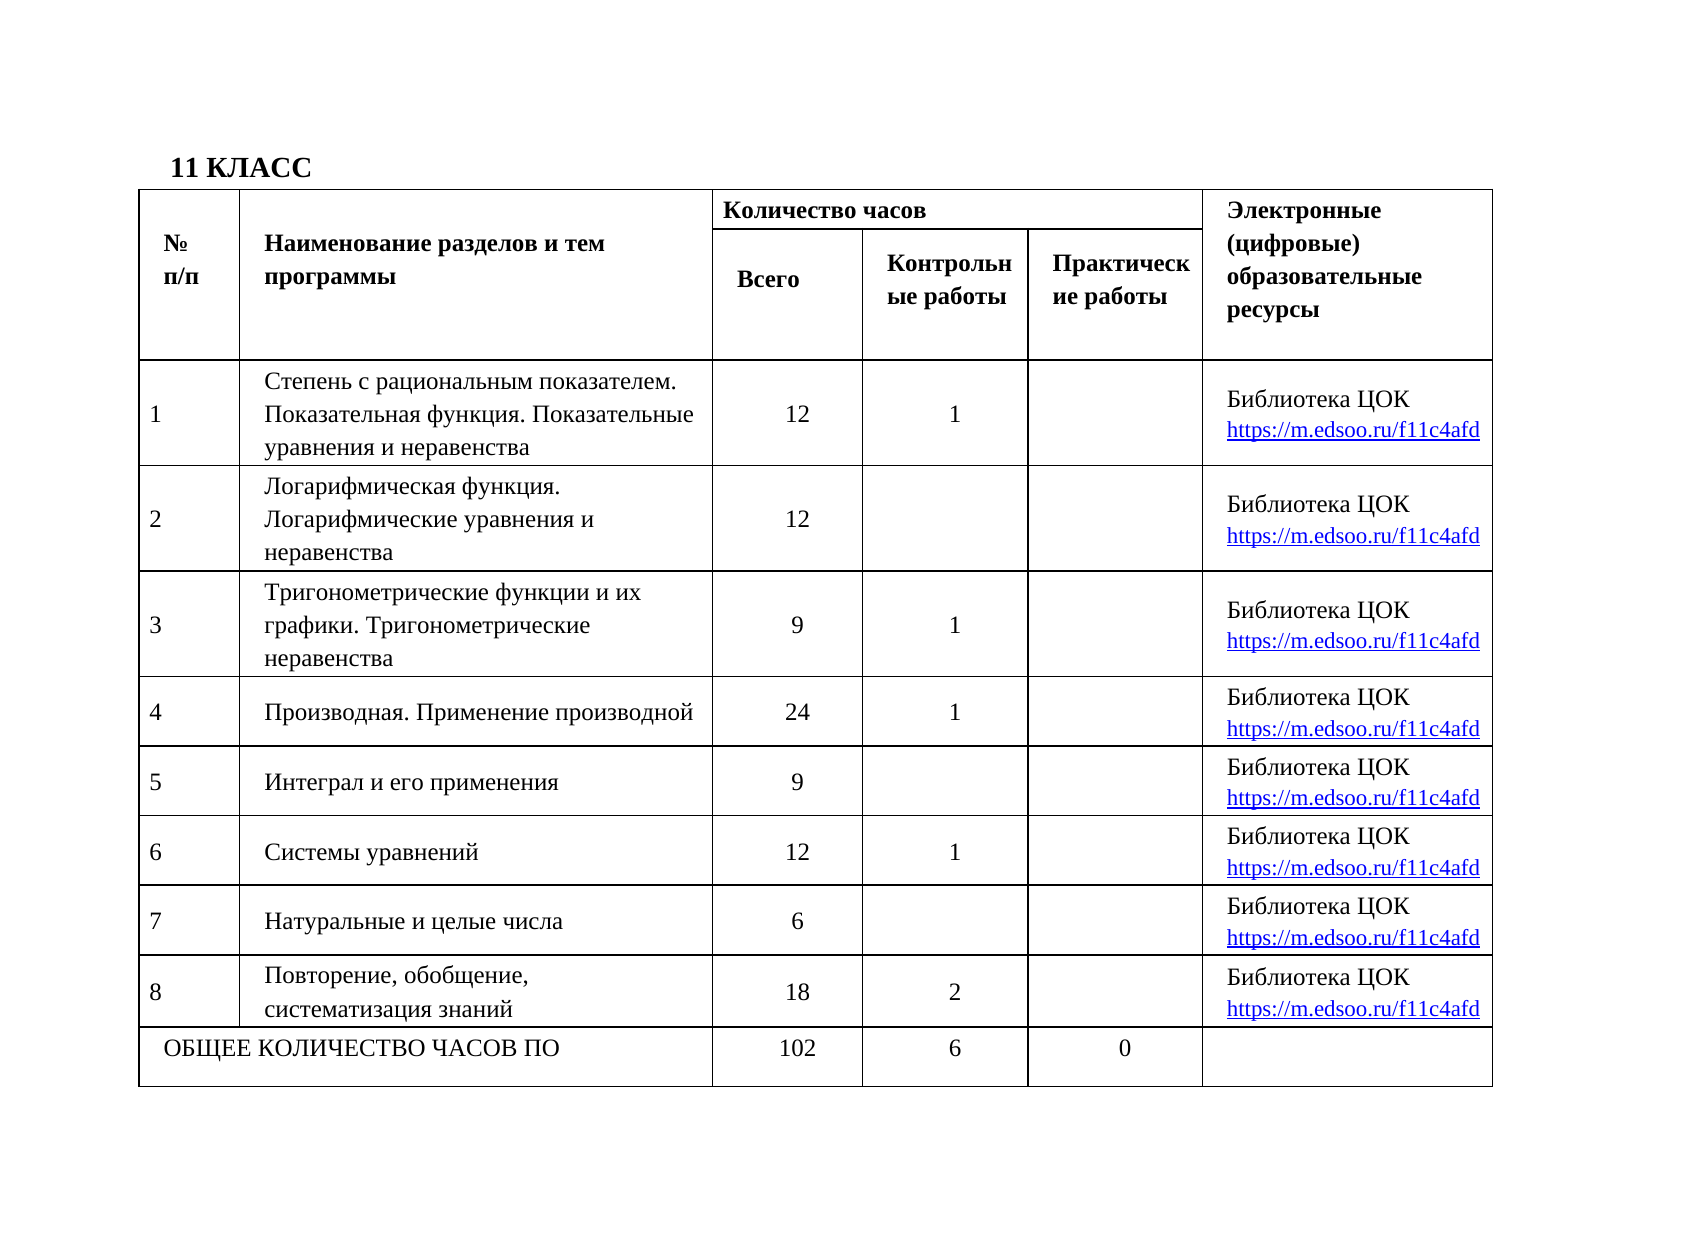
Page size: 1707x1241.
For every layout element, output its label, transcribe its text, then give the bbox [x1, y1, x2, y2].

table_cell Повторение, обобщение, систематизация знаний [240, 956, 712, 1026]
table_cell [1029, 956, 1202, 1026]
table_cell Библиотека ЦОК https://m.edsoo.ru/f11c4afd [1203, 572, 1492, 676]
table_cell [1029, 886, 1202, 954]
table_cell Библиотека ЦОК https://m.edsoo.ru/f11c4afd [1203, 361, 1492, 465]
table_cell 6 [140, 816, 239, 884]
table_cell [1029, 572, 1202, 676]
table_cell 5 [140, 747, 239, 815]
table_cell 12 [713, 466, 862, 570]
table_header № п/п [140, 190, 239, 359]
table_cell Системы уравнений [240, 816, 712, 884]
table_cell Контрольные работы [863, 230, 1027, 359]
table_cell Библиотека ЦОК https://m.edsoo.ru/f11c4afd [1203, 677, 1492, 745]
table_cell 1 [863, 361, 1027, 465]
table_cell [140, 1028, 712, 1086]
table_cell Натуральные и целые числа [240, 886, 712, 954]
table_cell Всего [713, 230, 862, 359]
table_cell Библиотека ЦОК https://m.edsoo.ru/f11c4afd [1203, 816, 1492, 884]
table_cell 6 [713, 886, 862, 954]
table_cell 1 [140, 361, 239, 465]
table_header Электронные (цифровые) образовательные ресурсы [1203, 190, 1492, 359]
table_cell Логарифмическая функция. Логарифмические уравнения и неравенства [240, 466, 712, 570]
table_cell 12 [713, 361, 862, 465]
table_cell 1 [863, 677, 1027, 745]
table_cell [1029, 816, 1202, 884]
table_cell Интеграл и его применения [240, 747, 712, 815]
table_cell Производная. Применение производной [240, 677, 712, 745]
table_cell 12 [713, 816, 862, 884]
table_cell Библиотека ЦОК https://m.edsoo.ru/f11c4afd [1203, 886, 1492, 954]
table_cell 24 [713, 677, 862, 745]
table_cell 9 [713, 747, 862, 815]
table_cell 1 [863, 572, 1027, 676]
table_cell 3 [140, 572, 239, 676]
table_cell 4 [140, 677, 239, 745]
table_cell [1029, 747, 1202, 815]
table_cell [863, 886, 1027, 954]
table_cell 0 [1029, 1028, 1202, 1086]
table_cell 2 [140, 466, 239, 570]
table_cell [863, 747, 1027, 815]
table_cell Степень с рациональным показателем. Показательная функция. Показательные уравнения и неравенства [240, 361, 712, 465]
table_cell 9 [713, 572, 862, 676]
table_header Количество часов [713, 190, 1202, 228]
table_cell Библиотека ЦОК https://m.edsoo.ru/f11c4afd [1203, 956, 1492, 1026]
table_cell Практические работы [1029, 230, 1202, 359]
table_cell 8 [140, 956, 239, 1026]
table_cell Библиотека ЦОК https://m.edsoo.ru/f11c4afd [1203, 747, 1492, 815]
table_cell 7 [140, 886, 239, 954]
table_cell 102 [713, 1028, 862, 1086]
table_cell 6 [863, 1028, 1027, 1086]
table_cell [1029, 466, 1202, 570]
table_cell 18 [713, 956, 862, 1026]
table_header Наименование разделов и тем программы [240, 190, 712, 359]
table_cell Тригонометрические функции и их графики. Тригонометрические неравенства [240, 572, 712, 676]
table_cell [1203, 1028, 1492, 1086]
table_cell 1 [863, 816, 1027, 884]
table_cell Библиотека ЦОК https://m.edsoo.ru/f11c4afd [1203, 466, 1492, 570]
table_cell [863, 466, 1027, 570]
table_cell 2 [863, 956, 1027, 1026]
text 11 КЛАСС [162, 150, 1557, 183]
table_cell [1029, 361, 1202, 465]
table_cell [1029, 677, 1202, 745]
